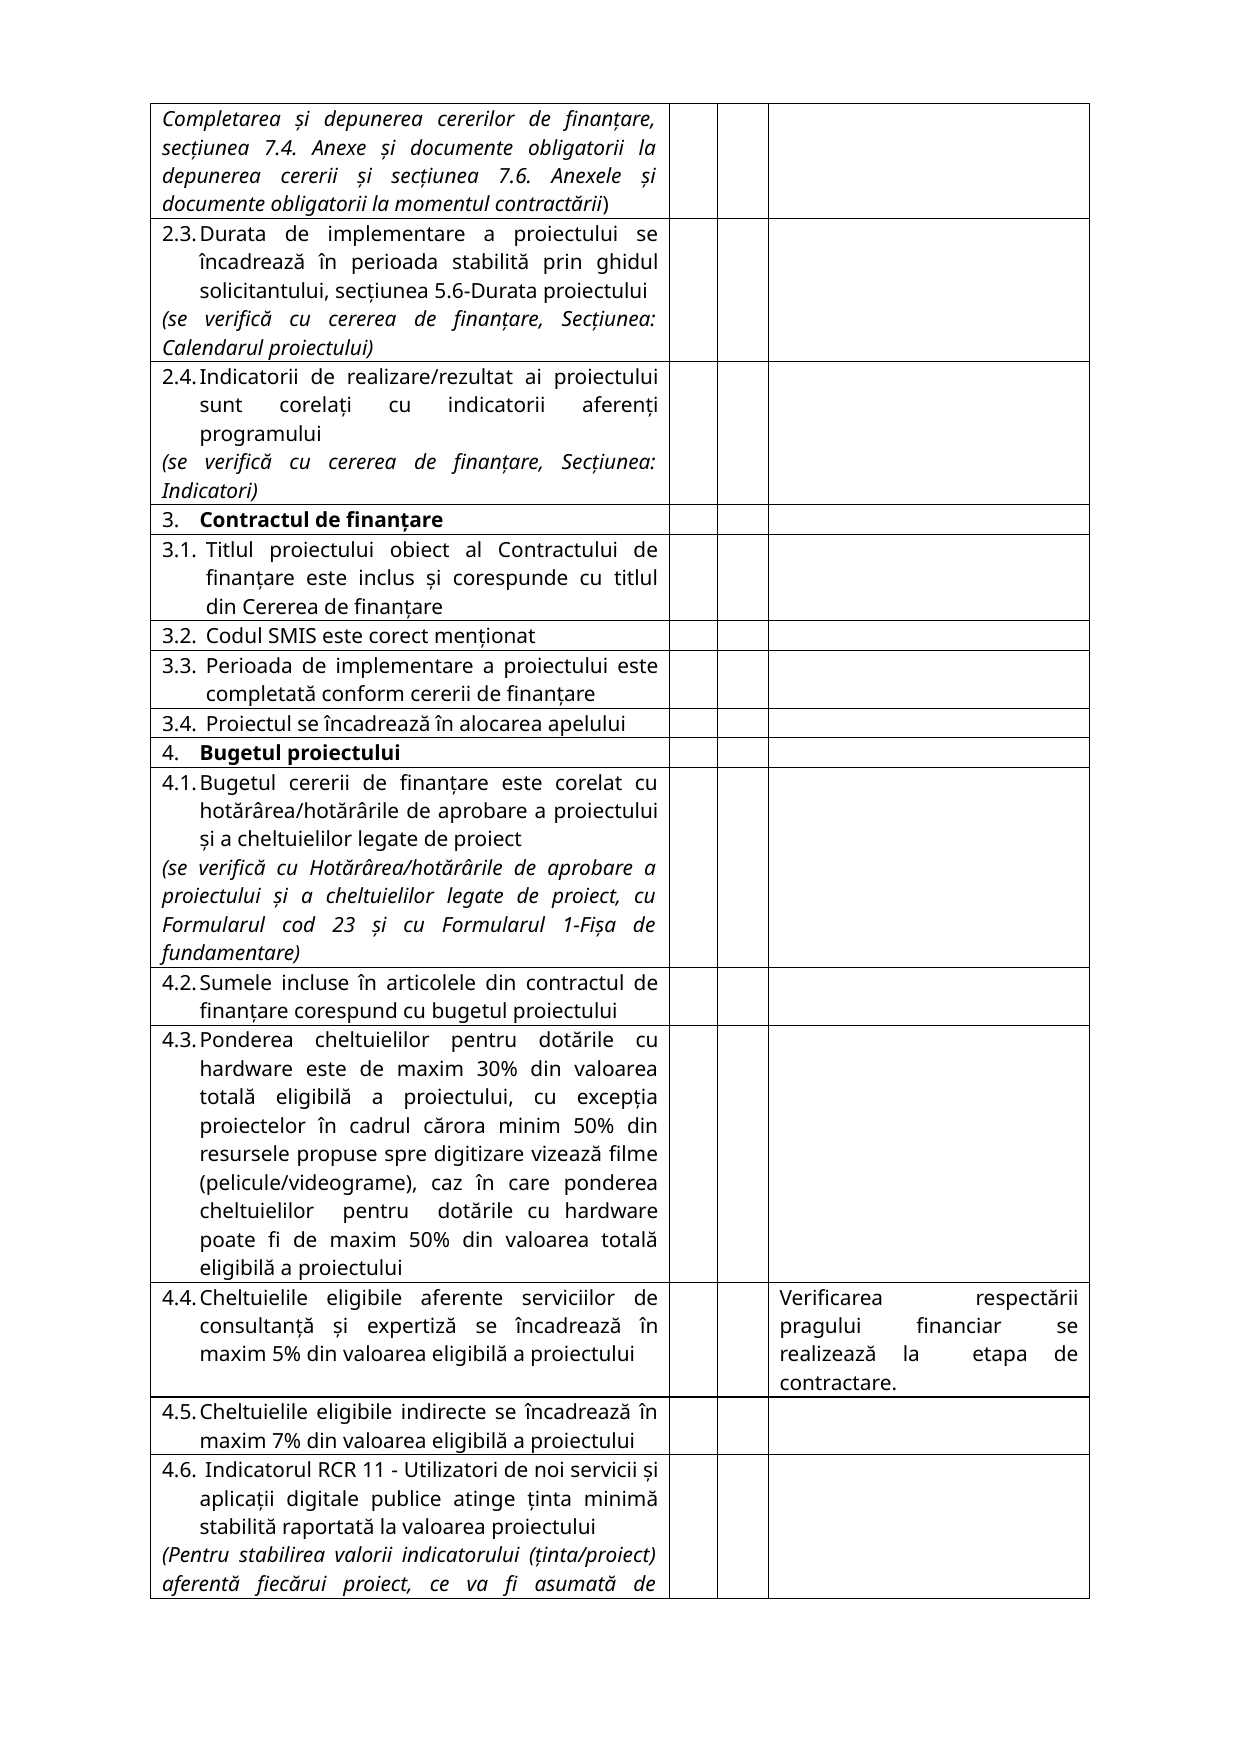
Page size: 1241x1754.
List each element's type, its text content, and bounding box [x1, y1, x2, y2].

table_cell [670, 651, 717, 708]
table_cell Cheltuielile eligibile indirecte se încadrează în maxim 7% din valoarea eligibilă a proiectului [151, 1398, 669, 1454]
table_cell [769, 104, 1089, 218]
table_cell [718, 738, 768, 767]
table_cell Titlul proiectului obiect al Contractului de finanțare este inclus și corespunde cu titlul din Cererea de finanțare [151, 535, 669, 620]
table_cell [769, 1026, 1089, 1282]
table_cell [769, 651, 1089, 708]
table_cell [670, 535, 717, 620]
table_cell [718, 1283, 768, 1396]
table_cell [151, 1455, 669, 1597]
table_cell [718, 505, 768, 534]
table_cell Codul SMIS este corect menționat [151, 621, 669, 650]
table_cell Indicatorii de realizare/rezultat ai proiectului sunt corelați cu indicatorii aferenți programului (se verifică cu cererea de finanțare, Secțiunea: Indicatori) [151, 362, 669, 504]
table_cell [670, 1026, 717, 1282]
table_cell [769, 768, 1089, 967]
table_cell [769, 505, 1089, 534]
table_cell [718, 219, 768, 361]
table_cell [670, 968, 717, 1024]
table_cell [769, 362, 1089, 504]
table_cell Cheltuielile eligibile aferente serviciilor de consultanță și expertiză se încadrează în maxim 5% din valoarea eligibilă a proiectului [151, 1283, 669, 1396]
table_cell [718, 709, 768, 737]
table_cell Ponderea cheltuielilor pentru dotările cu hardware este de maxim 30% din valoarea totală eligibilă a proiectului, cu excepția proiectelor în cadrul cărora minim 50% din resursele propuse spre digitizare vizează filme (pelicule/videograme), caz în care ponderea cheltuielilor pentru dotările cu hardware poate fi de maxim 50% din valoarea totală eligibilă a proiectului [151, 1026, 669, 1282]
table_cell Verificarea respectării pragului financiar se realizează la etapa de contractare. [769, 1283, 1089, 1396]
table_cell Sumele incluse în articolele din contractul de finanțare corespund cu bugetul proiectului [151, 968, 669, 1024]
table_cell Durata de implementare a proiectului se încadrează în perioada stabilită prin ghidul solicitantului, secțiunea 5.6-Durata proiectului (se verifică cu cererea de finanțare, Secțiunea: Calendarul proiectului) [151, 219, 669, 361]
table_cell [670, 1283, 717, 1396]
table_cell [769, 709, 1089, 737]
table_cell [769, 738, 1089, 767]
table_cell [769, 1398, 1089, 1454]
table_cell [718, 621, 768, 650]
table_cell [670, 1398, 717, 1454]
table_cell [670, 1455, 717, 1597]
table_cell [718, 1398, 768, 1454]
table_cell [718, 768, 768, 967]
table_cell Proiectul se încadrează în alocarea apelului [151, 709, 669, 737]
table_cell [769, 621, 1089, 650]
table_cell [151, 104, 669, 218]
table_cell [670, 768, 717, 967]
table_cell [769, 535, 1089, 620]
table_cell [718, 1026, 768, 1282]
table_cell [718, 535, 768, 620]
table_cell [670, 505, 717, 534]
table_cell [718, 651, 768, 708]
table_cell [769, 968, 1089, 1024]
table_cell [769, 219, 1089, 361]
table_cell [718, 1455, 768, 1597]
table_cell [670, 362, 717, 504]
table_cell [718, 104, 768, 218]
table_cell Bugetul proiectului [151, 738, 669, 767]
table_cell [670, 709, 717, 737]
table_cell [718, 968, 768, 1024]
table_cell Contractul de finanțare [151, 505, 669, 534]
table_cell Bugetul cererii de finanțare este corelat cu hotărârea/hotărârile de aprobare a proiectului și a cheltuielilor legate de proiect (se verifică cu Hotărârea/hotărârile de aprobare a proiectului și a cheltuielilor legate de proiect, cu Formularul cod 23 și cu Formularul 1-Fișa de fundamentare) [151, 768, 669, 967]
table_cell [670, 219, 717, 361]
table_cell Perioada de implementare a proiectului este completată conform cererii de finanțare [151, 651, 669, 708]
table_cell [670, 738, 717, 767]
table_cell [670, 104, 717, 218]
table_cell [769, 1455, 1089, 1597]
table_cell [670, 621, 717, 650]
table_cell [718, 362, 768, 504]
